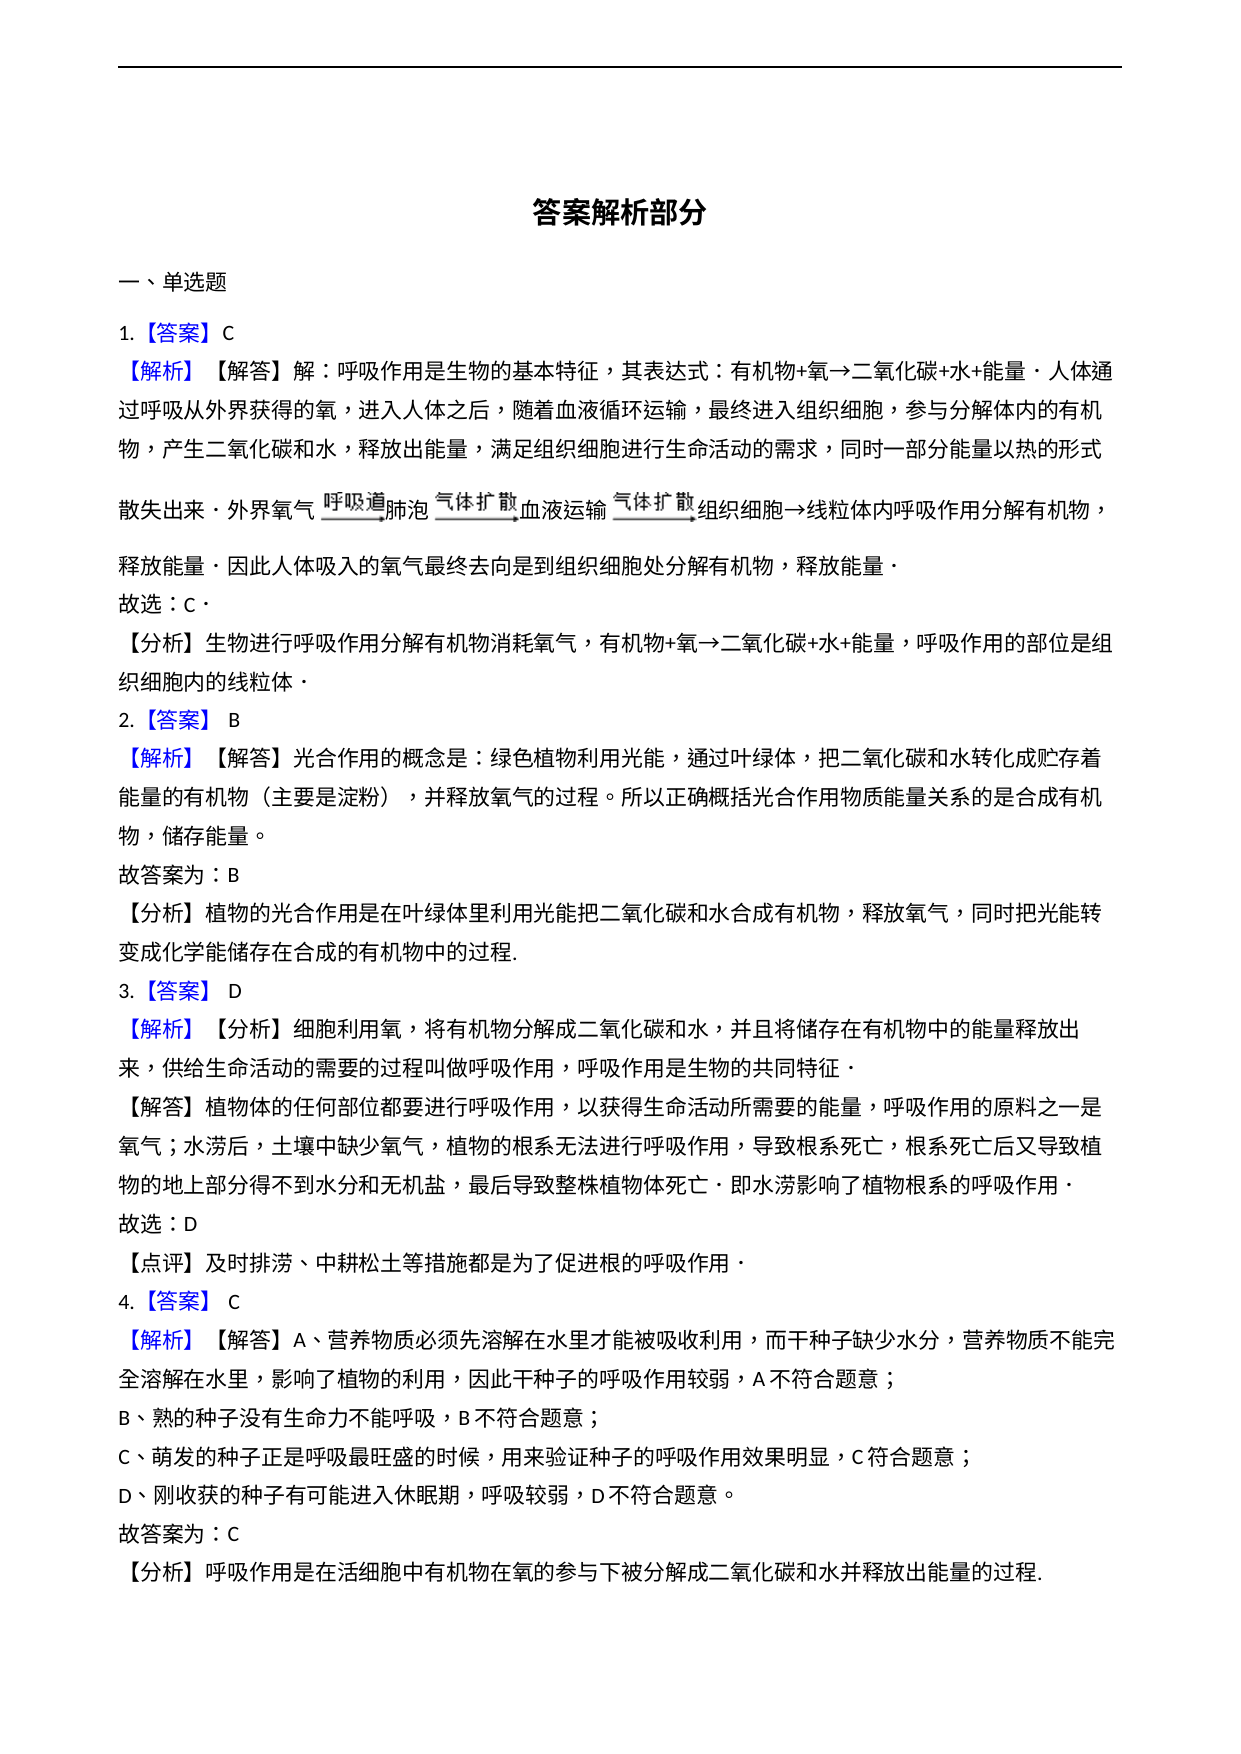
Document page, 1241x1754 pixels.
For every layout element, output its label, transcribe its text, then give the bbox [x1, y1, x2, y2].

text 【解析】【解答】光合作用的概念是：绿色植物利用光能，通过叶绿体，把二氧化碳和水转化成贮存着能量的有机物（主要是淀粉），并释放氧气的过程。所以正确概括光合作用物质能量关系的是合成有机物，储存能量。 [118, 742, 1122, 852]
text 【分析】呼吸作用是在活细胞中有机物在氧的参与下被分解成二氧化碳和水并释放出能量的过程. [118, 1556, 1122, 1588]
picture [320, 492, 386, 522]
text 1.【答案】C [118, 316, 1122, 349]
text 【解析】【分析】细胞利用氧，将有机物分解成二氧化碳和水，并且将储存在有机物中的能量释放出来，供给生命活动的需要的过程叫做呼吸作用，呼吸作用是生物的共同特征． 【解答】植物体的任何部位都要进行呼吸作用，以获得生命活动所需要的能量，呼吸作用的原料之一是氧气；水涝后，土壤中缺少氧气，植物的根系无法进行呼吸作用，导致根系死亡，根系死亡后又导致植物的地上部分得不到水分和无机盐，最后导致整株植物体死亡．即水涝影响了植物根系的呼吸作用． 故选：D 【点评】及时排涝、中耕松土等措施都是为了促进根的呼吸作用． [118, 1013, 1122, 1279]
text 一、单选题 [118, 265, 1122, 298]
text 故答案为：B [118, 858, 1122, 891]
text 【分析】植物的光合作用是在叶绿体里利用光能把二氧化碳和水合成有机物，释放氧气，同时把光能转变成化学能储存在合成的有机物中的过程. [118, 897, 1122, 968]
text 答案解析部分 [118, 180, 1122, 245]
text 故选：C． [118, 588, 1122, 620]
text 4.【答案】 C [118, 1285, 1122, 1317]
text 2.【答案】 B [118, 704, 1122, 736]
text 3.【答案】 D [118, 974, 1122, 1007]
picture [612, 492, 697, 522]
text 【分析】生物进行呼吸作用分解有机物消耗氧气，有机物+氧→二氧化碳+水+能量，呼吸作用的部位是组织细胞内的线粒体． [118, 626, 1122, 698]
text 【解析】【解答】A、营养物质必须先溶解在水里才能被吸收利用，而干种子缺少水分，营养物质不能完全溶解在水里，影响了植物的利用，因此干种子的呼吸作用较弱，A不符合题意； B、熟的种子没有生命力不能呼吸，B不符合题意； C、萌发的种子正是呼吸最旺盛的时候，用来验证种子的呼吸作用效果明显，C符合题意； D、刚收获的种子有可能进入休眠期，呼吸较弱，D不符合题意。 [118, 1323, 1122, 1512]
text 故答案为：C [118, 1518, 1122, 1550]
text 【解析】【解答】解：呼吸作用是生物的基本特征，其表达式：有机物+氧→二氧化碳+水+能量．人体通过呼吸从外界获得的氧，进入人体之后，随着血液循环运输，最终进入组织细胞，参与分解体内的有机物，产生二氧化碳和水，释放出能量，满足组织细胞进行生命活动的需求，同时一部分能量以热的形式散失出来．外界氧气 肺泡 血液运输 组织细胞→线粒体内呼吸作用分解有机物，释放能量．因此人体吸入的氧气最终去向是到组织细胞处分解有机物，释放能量． [118, 354, 1122, 582]
picture [434, 492, 519, 522]
